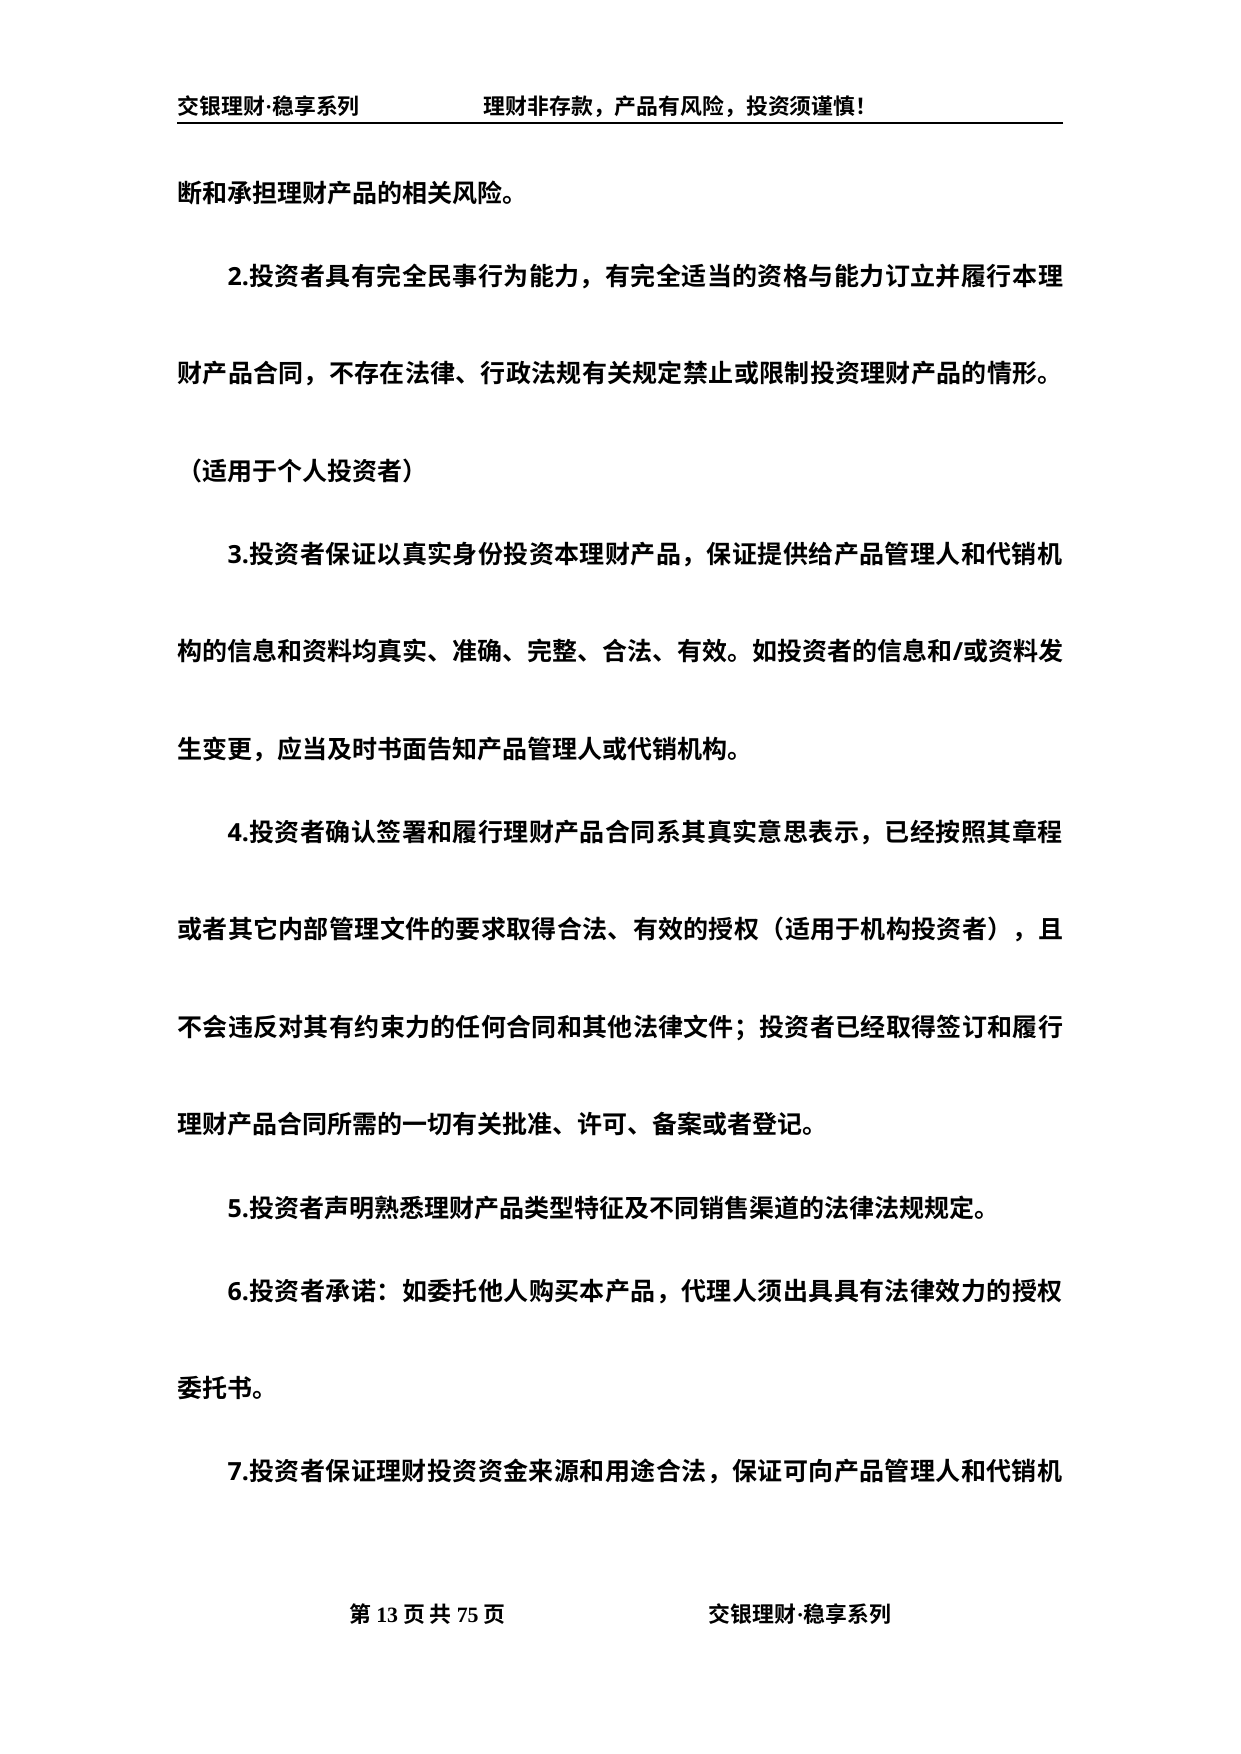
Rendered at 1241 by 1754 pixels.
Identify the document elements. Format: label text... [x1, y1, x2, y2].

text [177, 159, 1063, 224]
text 6.投资者承诺：如委托他人购买本产品，代理人须出具具有法律效力的授权委托书。 [177, 1257, 1063, 1419]
text 5.投资者声明熟悉理财产品类型特征及不同销售渠道的法律法规规定。 [177, 1174, 1063, 1239]
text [177, 1437, 1063, 1502]
text 3.投资者保证以真实身份投资本理财产品，保证提供给产品管理人和代销机构的信息和资料均真实、准确、完整、合法、有效。如投资者的信息和/或资料发生变更，应当及时书面告知产品管理人或代销机构。 [177, 520, 1063, 780]
text 2.投资者具有完全民事行为能力，有完全适当的资格与能力订立并履行本理财产品合同，不存在法律、行政法规有关规定禁止或限制投资理财产品的情形。（适用于个人投资者） [177, 242, 1063, 502]
text 4.投资者确认签署和履行理财产品合同系其真实意思表示，已经按照其章程或者其它内部管理文件的要求取得合法、有效的授权（适用于机构投资者），且不会违反对其有约束力的任何合同和其他法律文件；投资者已经取得签订和履行理财产品合同所需的一切有关批准、许可、备案或者登记。 [177, 798, 1063, 1156]
